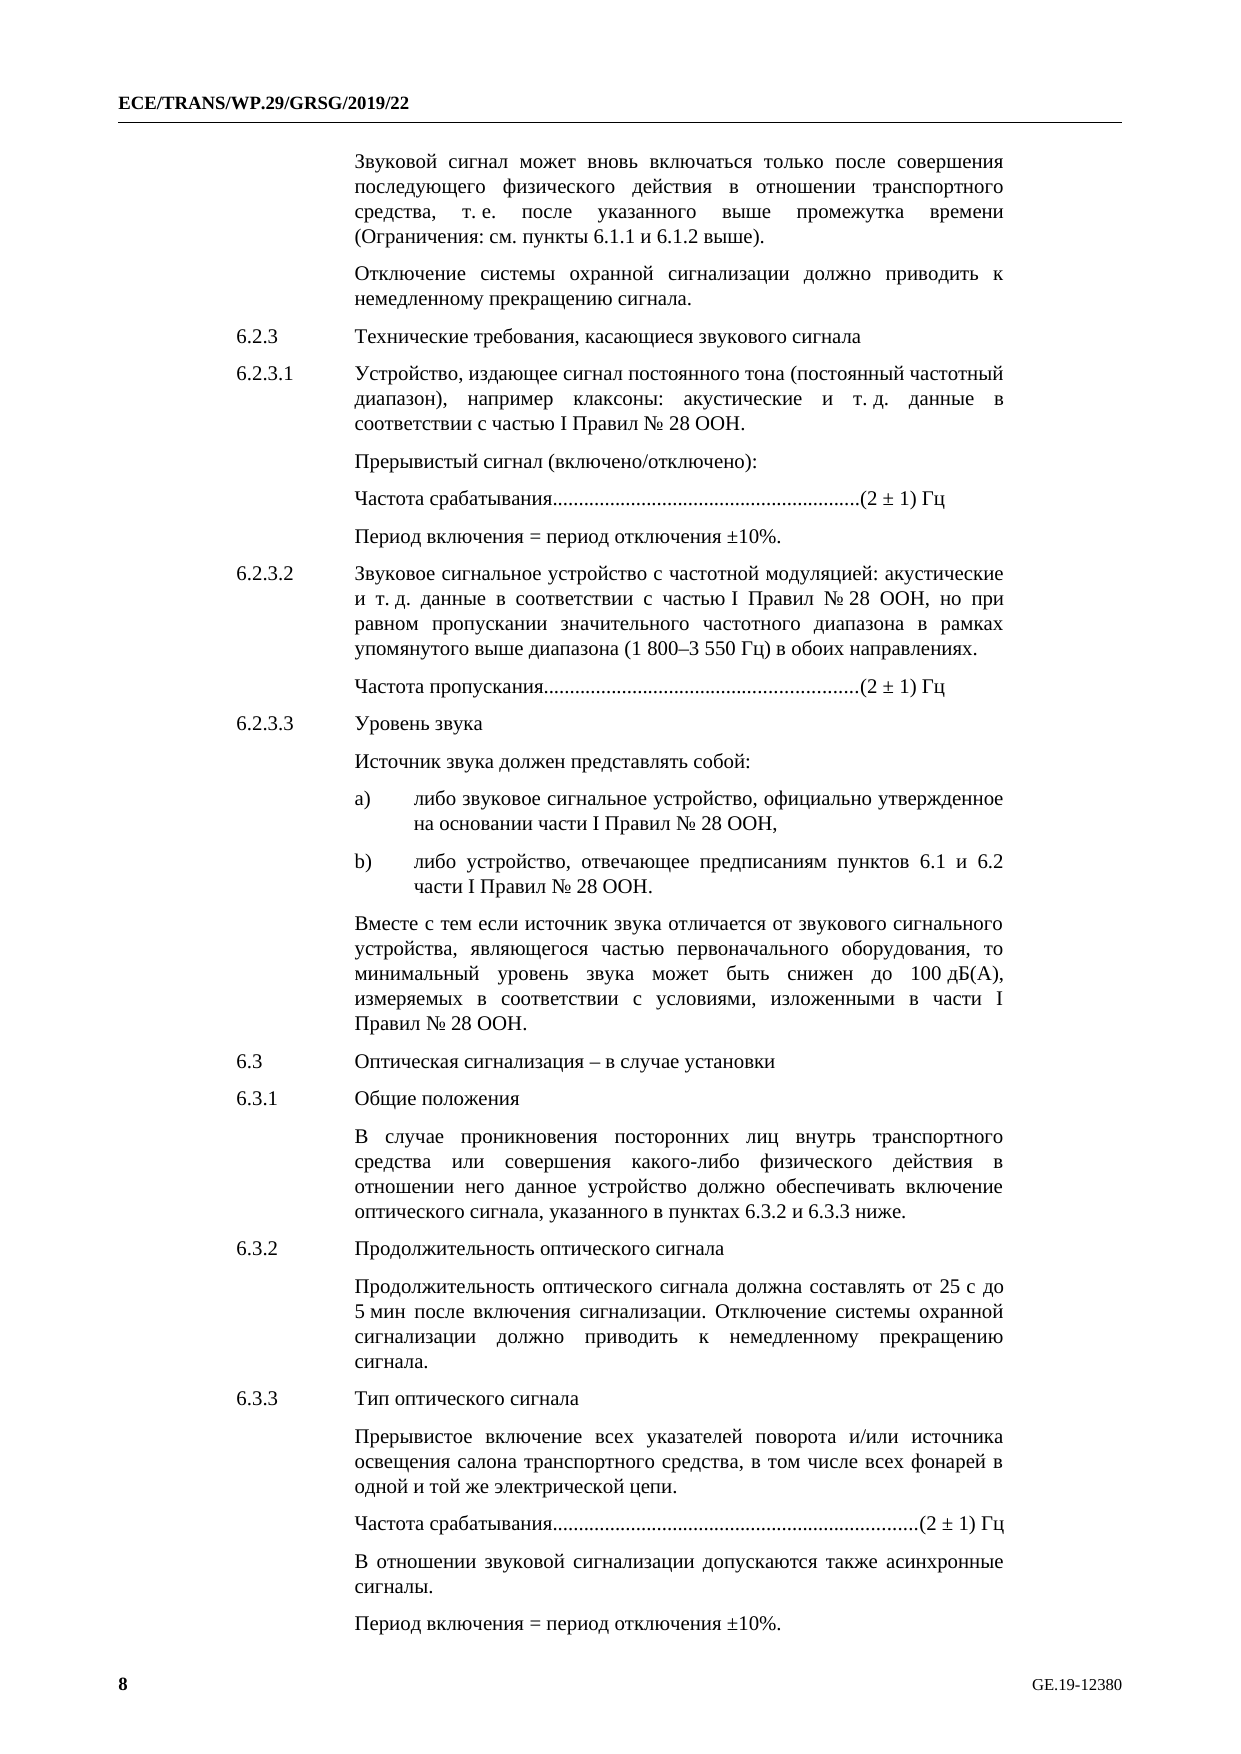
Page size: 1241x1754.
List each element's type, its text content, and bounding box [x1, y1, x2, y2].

text Вместе с тем если источник звука отличается от звукового сигнального устройства, являющегося частью первоначального оборудования, то минимальный уровень звука может быть снижен до 100 дБ(А), измеряемых в соответствии с условиями, изложенными в части І Правил № 28 ООН. [236, 910, 1004, 1035]
text 6.3.1 Общие положения [236, 1085, 1004, 1110]
text Прерывистое включение всех указателей поворота и/или источника освещения салона транспортного средства, в том числе всех фонарей в одной и той же электрической цепи. [236, 1423, 1004, 1498]
text В случае проникновения посторонних лиц внутрь транспортного средства или совершения какого-либо физического действия в отношении него данное устройство должно обеспечивать включение оптического сигнала, указанного в пунктах 6.3.2 и 6.3.3 ниже. [236, 1123, 1004, 1223]
text Частота срабатывания (2 ± 1) Гц [236, 1510, 1004, 1535]
text 6.3.3 Тип оптического сигнала [236, 1385, 1004, 1410]
text В отношении звуковой сигнализации допускаются также асинхронные сигналы. [236, 1548, 1004, 1598]
text Частота срабатывания (2 ± 1) Гц [236, 485, 1004, 510]
text Звуковой сигнал может вновь включаться только после совершения последующего физического действия в отношении транспортного средства, т. е. после указанного выше промежутка времени (Ограничения: см. пункты 6.1.1 и 6.1.2 выше). [236, 148, 1004, 248]
text Источник звука должен представлять собой: [236, 748, 1004, 773]
text Частота пропускания (2 ± 1) Гц [236, 673, 1004, 698]
text Период включения = период отключения ±10%. [236, 523, 1004, 548]
text b) либо устройство, отвечающее предписаниям пунктов 6.1 и 6.2 части І Правил № 28 ООН. [236, 848, 1004, 898]
text 6.2.3 Технические требования, касающиеся звукового сигнала [236, 323, 1004, 348]
text 6.2.3.1 Устройство, издающее сигнал постоянного тона (постоянный частотный диапазон), например клаксоны: акустические и т. д. данные в соответствии с частью І Правил № 28 ООН. [236, 360, 1004, 435]
text Период включения = период отключения ±10%. [236, 1610, 1004, 1635]
text a) либо звуковое сигнальное устройство, официально утвержденное на основании части І Правил № 28 ООН, [236, 785, 1004, 835]
text 6.3.2 Продолжительность оптического сигнала [236, 1235, 1004, 1260]
text 6.2.3.2 Звуковое сигнальное устройство с частотной модуляцией: акустические и т. д. данные в соответствии с частью I Правил № 28 ООН, но при равном пропускании значительного частотного диапазона в рамках упомянутого выше диапазона (1 800–3 550 Гц) в обоих направлениях. [236, 560, 1004, 660]
text Прерывистый сигнал (включено/отключено): [236, 448, 1004, 473]
text Отключение системы охранной сигнализации должно приводить к немедленному прекращению сигнала. [236, 260, 1004, 310]
text 6.2.3.3 Уровень звука [236, 710, 1004, 735]
text Продолжительность оптического сигнала должна составлять от 25 с до 5 мин после включения сигнализации. Отключение системы охранной сигнализации должно приводить к немедленному прекращению сигнала. [236, 1273, 1004, 1373]
text 6.3 Оптическая сигнализация – в случае установки [236, 1048, 1004, 1073]
